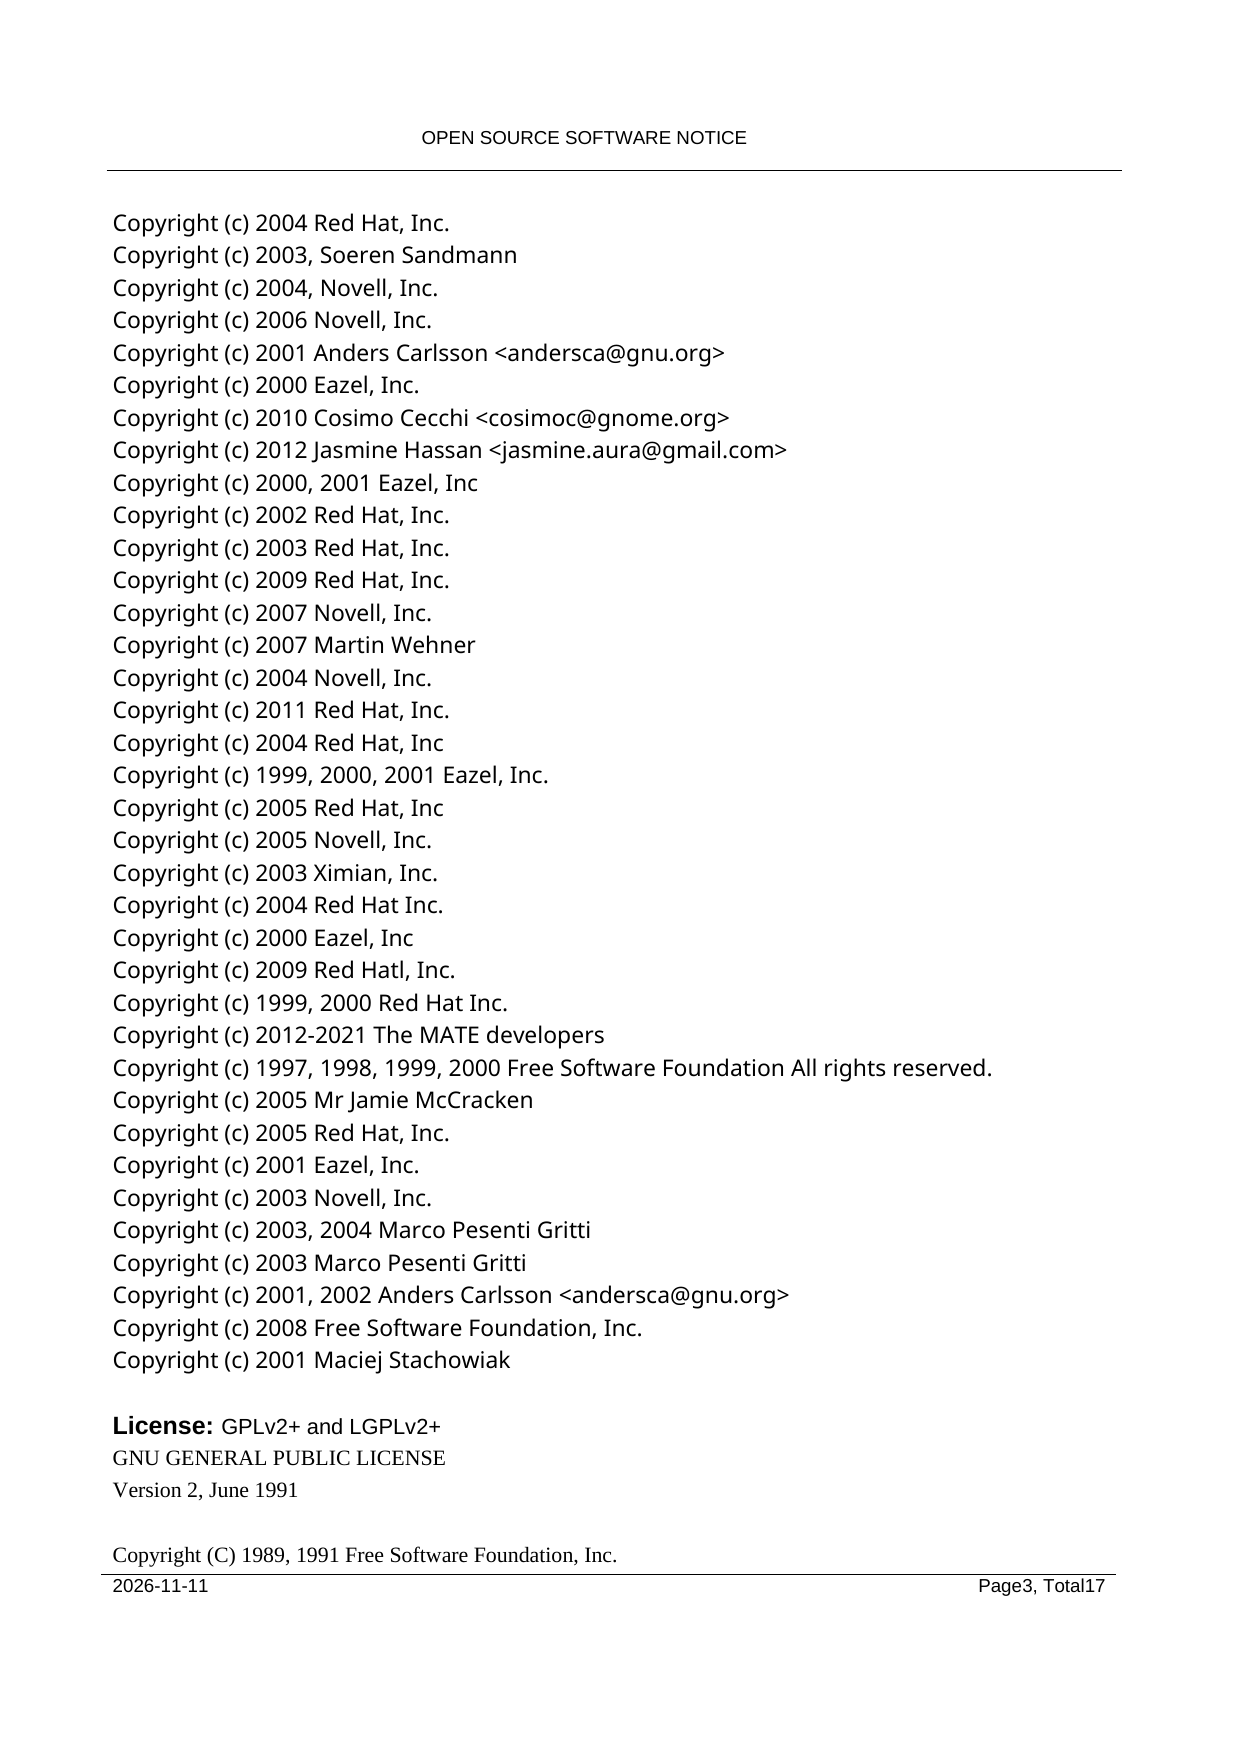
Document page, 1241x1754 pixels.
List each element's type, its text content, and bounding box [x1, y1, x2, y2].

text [112, 206, 1128, 1409]
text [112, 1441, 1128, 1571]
text License: GPLv2+ and LGPLv2+ [112, 1409, 1128, 1441]
